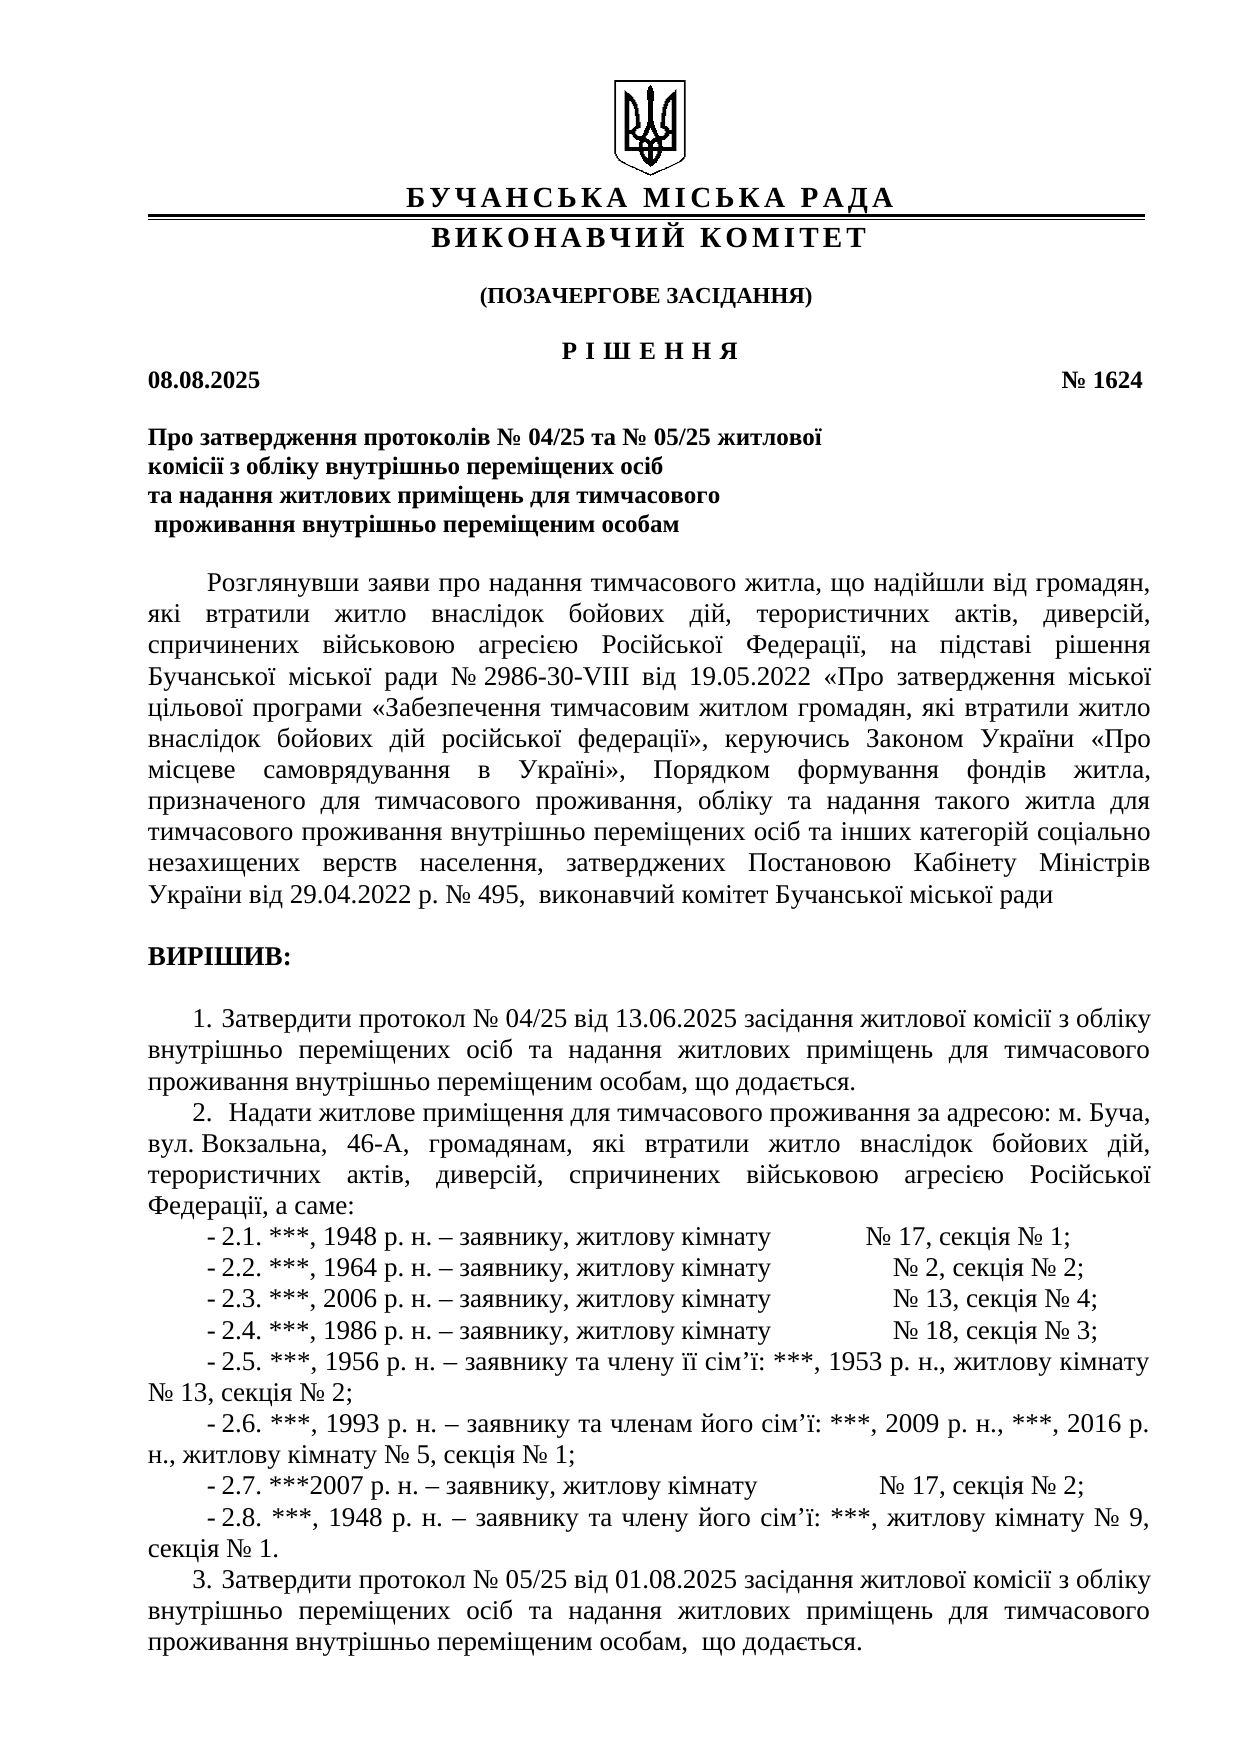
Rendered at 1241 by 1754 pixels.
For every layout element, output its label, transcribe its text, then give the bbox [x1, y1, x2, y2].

list Затвердити протокол № 05/25 від 01.08.2025 засідання житлової комісії з обліку внутрішньо переміщених осіб та надання житлових приміщень для тимчасового проживання внутрішньо переміщеним особам, що додається. [148, 1563, 1152, 1656]
list 2.6. ***, 1993 р. н. – заявнику та членам його сім’ї: ***, 2009 р. н., ***, 2016 р. н., житлову кімнату № 5, секція № 1; [148, 1407, 1152, 1469]
list 2.4. ***, 1986 р. н. – заявнику, житлову кімнату № 18, секція № 3; [148, 1314, 1152, 1345]
list 2.7. ***2007 р. н. – заявнику, житлову кімнату № 17, секція № 2; [148, 1469, 1152, 1501]
list 2.2. ***, 1964 р. н. – заявнику, житлову кімнату № 2, секція № 2; [148, 1251, 1152, 1283]
text РІШЕННЯ [148, 336, 1152, 365]
text проживання внутрішньо переміщеним особам [148, 509, 1152, 537]
text БУЧАНСЬКА МІСЬКА РАДА [148, 181, 1152, 214]
list 2.8. ***, 1948 р. н. – заявнику та члену його сім’ї: ***, житлову кімнату № 9, секція № 1. [148, 1501, 1152, 1563]
text Про затвердження протоколів № 04/25 та № 05/25 житлової [148, 422, 1152, 451]
list 2.3. ***, 2006 р. н. – заявнику, житлову кімнату № 13, секція № 4; [148, 1283, 1152, 1314]
text ВИРІШИВ: [148, 940, 1152, 971]
text 08.08.2025 № 1624 [148, 365, 1152, 394]
list Надати житлове приміщення для тимчасового проживання за адресою: м. Буча, вул. Вокзальна, 46-А, громадянам, які втратили житло внаслідок бойових дій, терористичних актів, диверсій, спричинених військовою агресією Російської Федерації, а саме: [148, 1096, 1152, 1220]
text комісії з обліку внутрішньо переміщених осіб [148, 451, 1152, 480]
table_header ВИКОНАВЧИЙ КОМІТЕТ (ПОЗАЧЕРГОВЕ ЗАСІДАННЯ) [148, 220, 1144, 336]
list 2.1. ***, 1948 р. н. – заявнику, житлову кімнату № 17, секція № 1; [148, 1220, 1152, 1251]
list 2.5. ***, 1956 р. н. – заявнику та члену її сім’ї: ***, 1953 р. н., житлову кімнату № 13, секція № 2; [148, 1345, 1152, 1407]
list Затвердити протокол № 04/25 від 13.06.2025 засідання житлової комісії з обліку внутрішньо переміщених осіб та надання житлових приміщень для тимчасового проживання внутрішньо переміщеним особам, що додається. [148, 1002, 1152, 1096]
text та надання житлових приміщень для тимчасового [148, 480, 1152, 509]
text Розглянувши заяви про надання тимчасового житла, що надійшли від громадян, які втратили житло внаслідок бойових дій, терористичних актів, диверсій, спричинених військовою агресією Російської Федерації, на підставі рішення Бучанської міської ради № 2986-30-VIII від 19.05.2022 «Про затвердження міської цільової програми «Забезпечення тимчасовим житлом громадян, які втратили житло внаслідок бойових дій російської федерації», керуючись Законом України «Про місцеве самоврядування в Україні», Порядком формування фондів житла, призначеного для тимчасового проживання, обліку та надання такого житла для тимчасового проживання внутрішньо переміщених осіб та інших категорій соціально незахищених верств населення, затверджених Постановою Кабінету Міністрів України від 29.04.2022 р. № 495, виконавчий комітет Бучанської міської ради [148, 566, 1152, 909]
